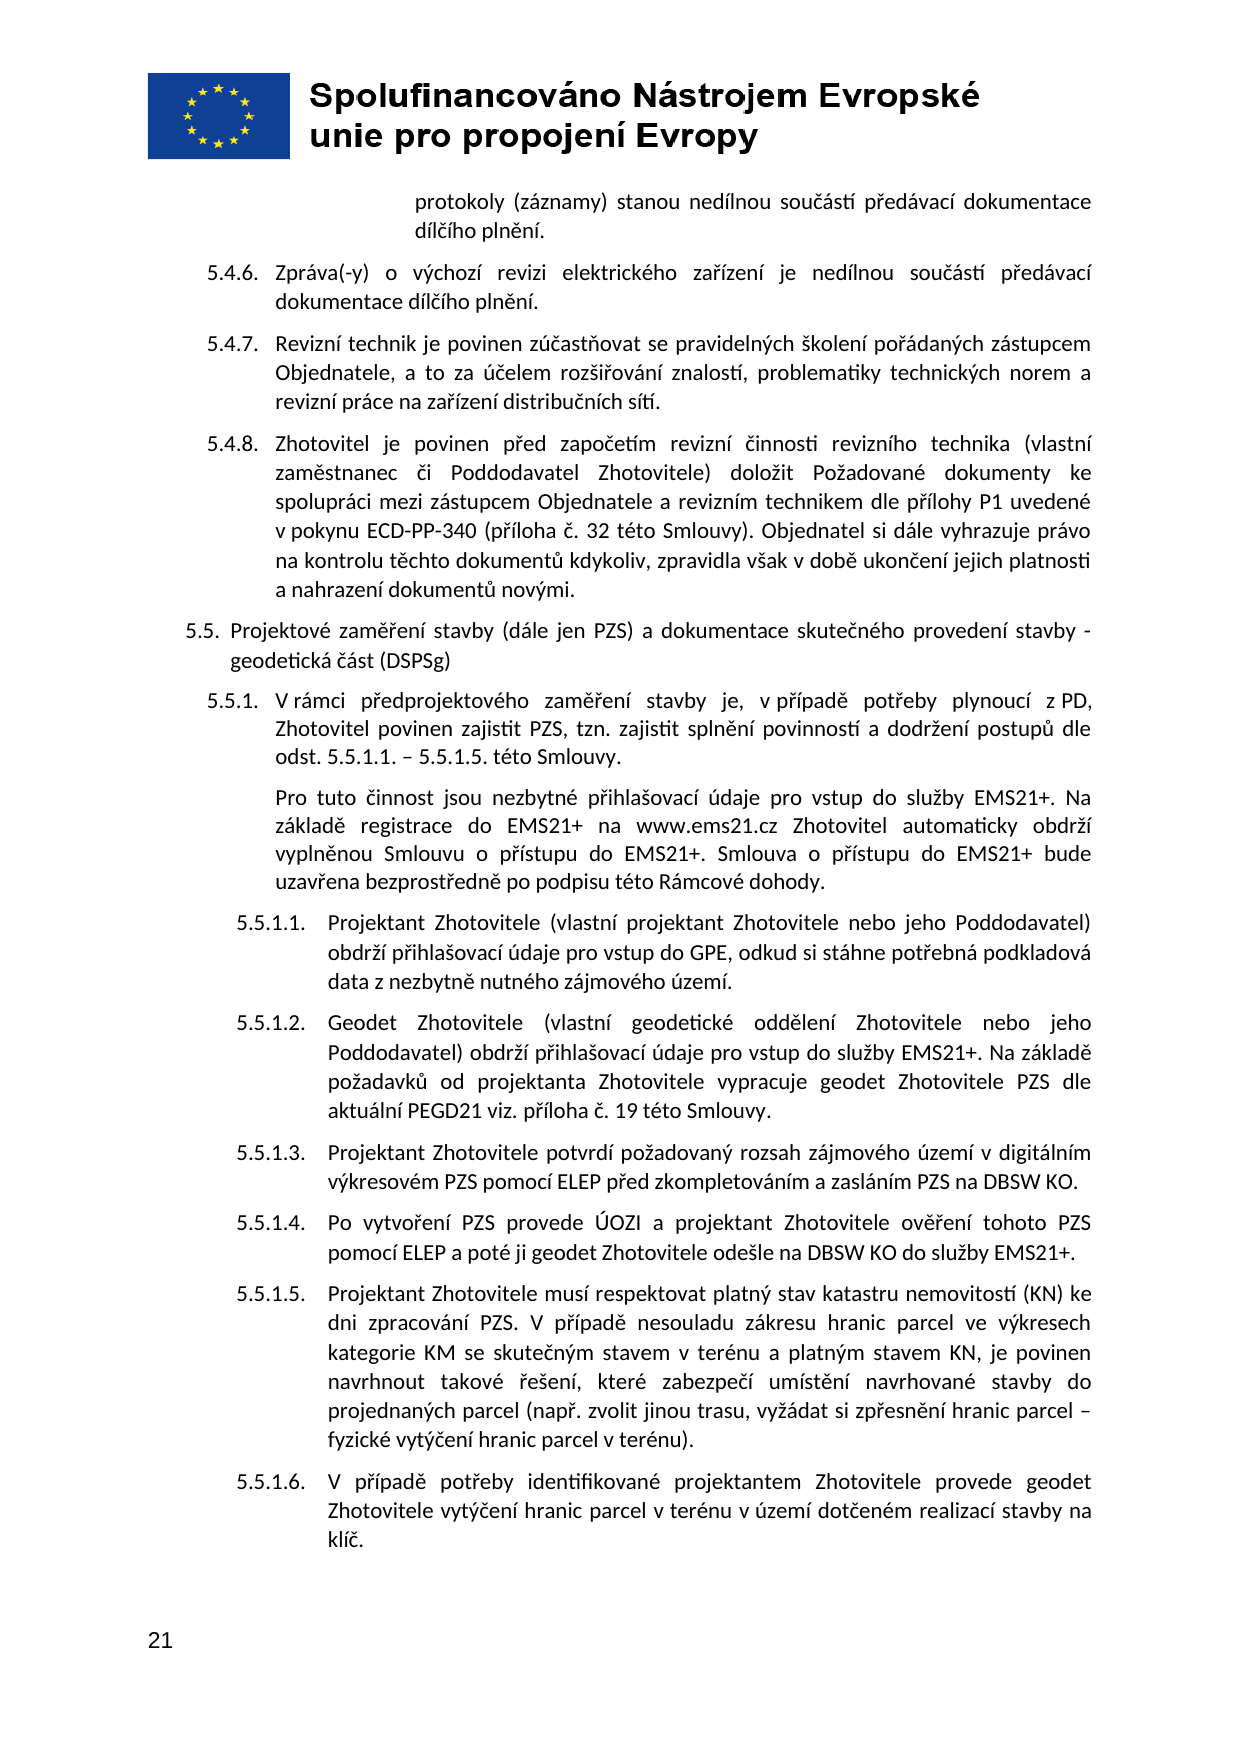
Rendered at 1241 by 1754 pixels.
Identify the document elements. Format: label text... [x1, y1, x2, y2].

list Projektant Zhotovitele potvrdí požadovaný rozsah zájmového území v digitálním výkresovém PZS pomocí ELEP před zkompletováním a zasláním PZS na DBSW KO. [236, 1137, 1093, 1195]
list Projektant Zhotovitele (vlastní projektant Zhotovitele nebo jeho Poddodavatel) obdrží přihlašovací údaje pro vstup do GPE, odkud si stáhne potřebná podkladová data z nezbytně nutného zájmového území. [236, 907, 1093, 995]
list Po vytvoření PZS provede ÚOZI a projektant Zhotovitele ověření tohoto PZS pomocí ELEP a poté ji geodet Zhotovitele odešle na DBSW KO do služby EMS21+. [236, 1207, 1093, 1266]
list Geodet Zhotovitele (vlastní geodetické oddělení Zhotovitele nebo jeho Poddodavatel) obdrží přihlašovací údaje pro vstup do služby EMS21+. Na základě požadavků od projektanta Zhotovitele vypracuje geodet Zhotovitele PZS dle aktuální PEGD21 viz. příloha č. 19 této Smlouvy. [236, 1007, 1093, 1124]
list V případě potřeby identifikované projektantem Zhotovitele provede geodet Zhotovitele vytýčení hranic parcel v terénu v území dotčeném realizací stavby na klíč. [236, 1466, 1093, 1553]
list Revizní technik je povinen zúčastňovat se pravidelných školení pořádaných zástupcem Objednatele, a to za účelem rozšiřování znalostí, problematiky technických norem a revizní práce na zařízení distribučních sítí. [207, 328, 1093, 416]
list Projektové zaměření stavby (dále jen PZS) a dokumentace skutečného provedení stavby - geodetická část (DSPSg) [185, 616, 1093, 674]
list V rámci předprojektového zaměření stavby je, v případě potřeby plynoucí z PD, Zhotovitel povinen zajistit PZS, tzn. zajistit splnění povinností a dodržení postupů dle odst. 5.5.1.1. – 5.5.1.6. této Smlouvy. [207, 686, 1093, 770]
list Zpráva(-y) o výchozí revizi elektrického zařízení je nedílnou součástí předávací dokumentace dílčího plnění. [207, 257, 1093, 316]
list Zhotovitel je povinen před započetím revizní činnosti revizního technika (vlastní zaměstnanec či Poddodavatel Zhotovitele) doložit Požadované dokumenty ke spolupráci mezi zástupcem Objednatele a revizním technikem dle přílohy P1 uvedené v pokynu ECD-PP-340 (příloha č. 32 této Smlouvy). Objednatel si dále vyhrazuje právo na kontrolu těchto dokumentů kdykoliv, zpravidla však v době ukončení jejich platnosti a nahrazení dokumentů novými. [207, 428, 1093, 603]
picture [147, 73, 991, 160]
list Projektant Zhotovitele musí respektovat platný stav katastru nemovitostí (KN) ke dni zpracování PZS. V případě nesouladu zákresu hranic parcel ve výkresech kategorie KM se skutečným stavem v terénu a platným stavem KN, je povinen navrhnout takové řešení, které zabezpečí umístění navrhované stavby do projednaných parcel (např. zvolit jinou trasu, vyžádat si zpřesnění hranic parcel – fyzické vytýčení hranic parcel v terénu). [236, 1278, 1093, 1453]
text Pro tuto činnost jsou nezbytné přihlašovací údaje pro vstup do služby EMS21+. Na základě registrace do EMS21+ na www.ems21.cz Zhotovitel automaticky obdrží vyplněnou Smlouvu o přístupu do EMS21+. Smlouva o přístupu do EMS21+ bude uzavřena bezprostředně po podpisu této Rámcové dohody. [275, 783, 1093, 895]
